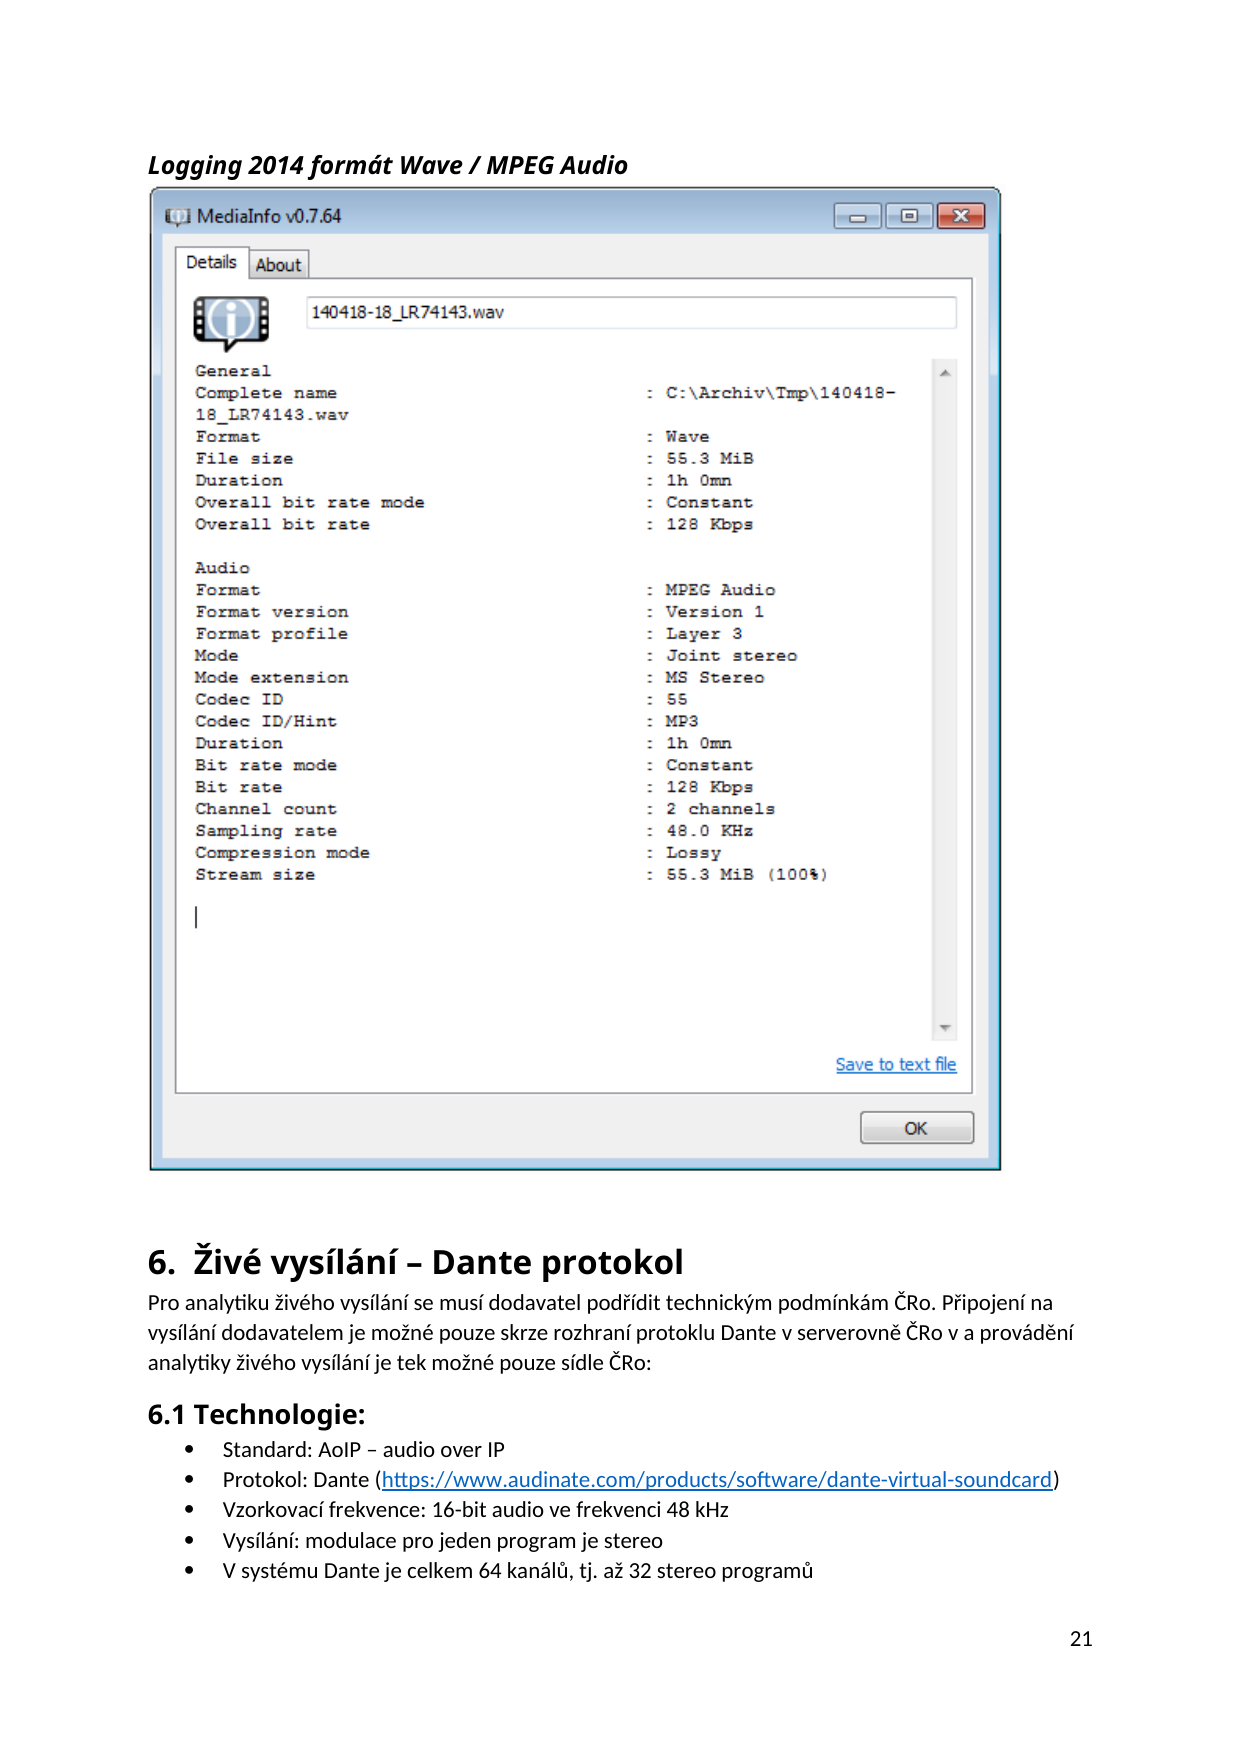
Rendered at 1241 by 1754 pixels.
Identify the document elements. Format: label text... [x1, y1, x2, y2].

subtitle Logging 2014 formát Wave / MPEG Audio [148, 148, 1093, 182]
list V systému Dante je celkem 64 kanálů, tj. až 32 stereo programů [185, 1556, 1093, 1584]
list Vysílání: modulace pro jeden program je stereo [185, 1526, 1093, 1554]
subtitle 6.1 Technologie: [148, 1395, 1093, 1432]
list Vzorkovací frekvence: 16-bit audio ve frekvenci 48 kHz [185, 1496, 1093, 1524]
subtitle Živé vysílání – Dante protokol [148, 1239, 1093, 1284]
list Protokol: Dante (https://www.audinate.com/products/software/dante-virtual-soundcard) [185, 1465, 1093, 1493]
list Standard: AoIP – audio over IP [185, 1435, 1093, 1463]
text Pro analytiku živého vysílání se musí dodavatel podřídit technickým podmínkám ČRo. Připojení na vysílání dodavatelem je možné pouze skrze rozhraní protoklu Dante v serverovně ČRo v a provádění analytiky živého vysílání je tek možné pouze sídle ČRo: [148, 1288, 1093, 1377]
picture [147, 184, 1006, 1174]
